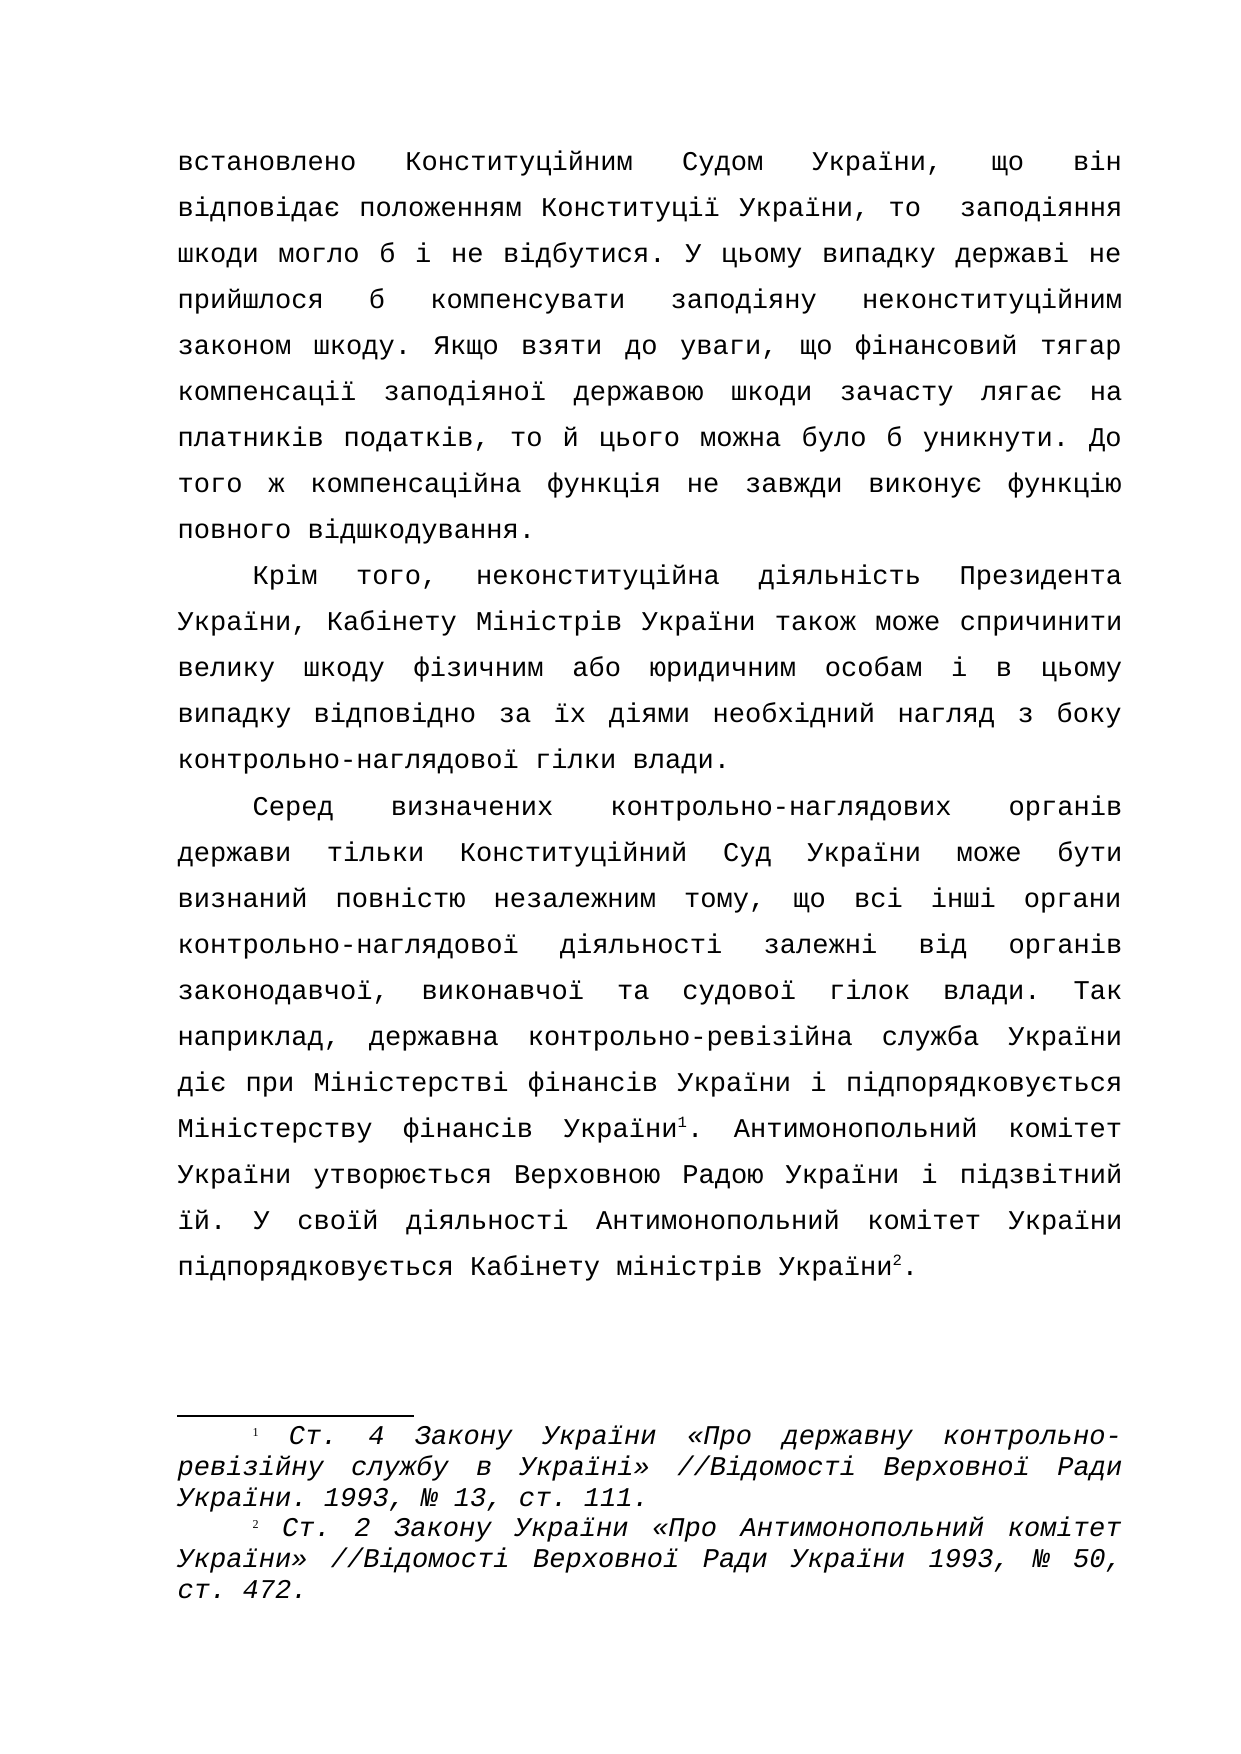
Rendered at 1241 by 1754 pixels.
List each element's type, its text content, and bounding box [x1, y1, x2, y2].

text Крім того, неконституційна діяльність Президента України, Кабінету Міністрів України також може спричинити велику шкоду фізичним або юридичним особам і в цьому випадку відповідно за їх діями необхідний нагляд з боку контрольно-наглядової гілки влади. [177, 562, 1122, 777]
text Серед визначених контрольно-наглядових органів держави тільки Конституційний Суд України може бути визнаний повністю незалежним тому, що всі інші органи контрольно-наглядової діяльності залежні від органів законодавчої, виконавчої та судової гілок влади. Так наприклад, державна контрольно-ревізійна служба України діє при Міністерстві фінансів України і підпорядковується Міністерству фінансів України. Антимонопольний комітет України утворюється Верховною Радою України і підзвітний їй. У своїй діяльності Антимонопольний комітет України підпорядковується Кабінету міністрів України. [177, 792, 1122, 1283]
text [177, 148, 1122, 547]
